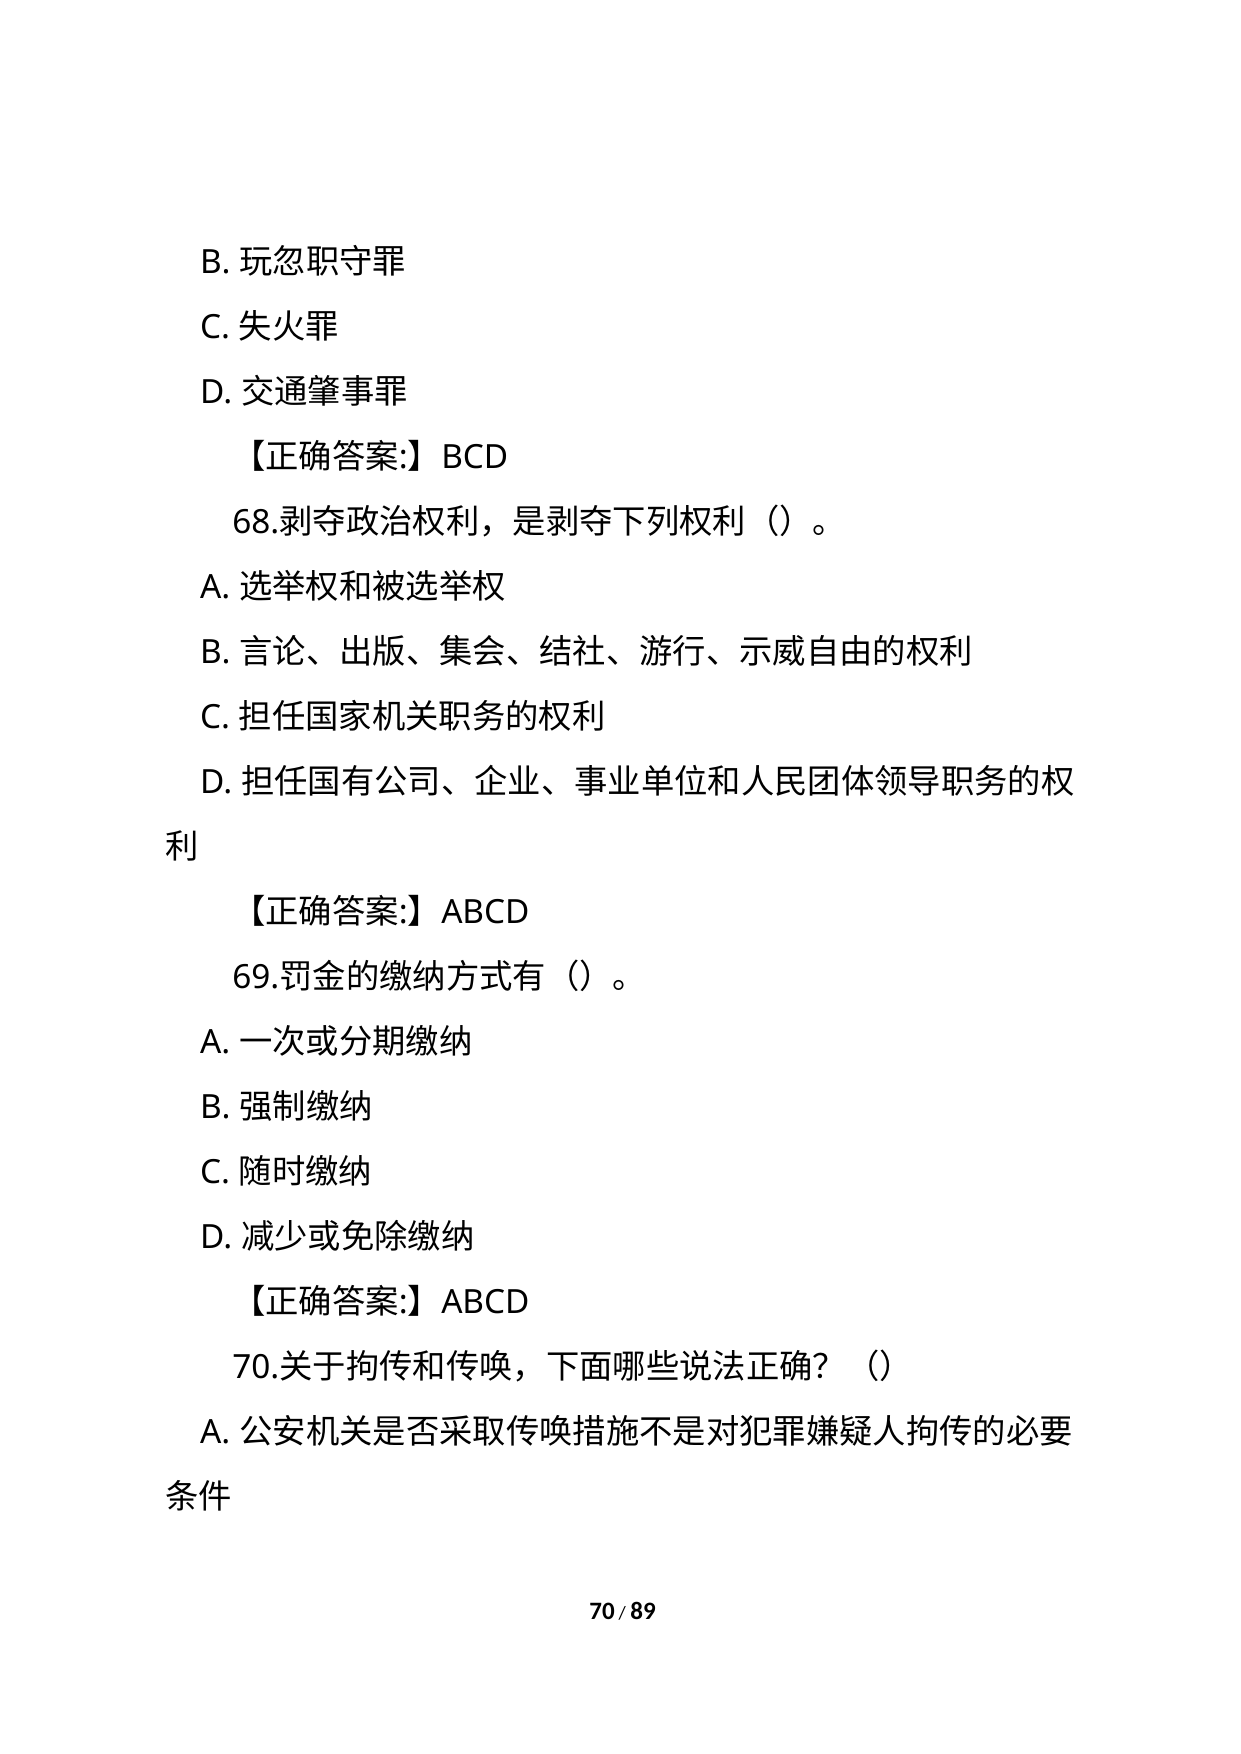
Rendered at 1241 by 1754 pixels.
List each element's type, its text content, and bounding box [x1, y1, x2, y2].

text C. 随时缴纳 [165, 1137, 1075, 1202]
text 【正确答案:】ABCD [165, 1267, 1075, 1332]
text A. 公安机关是否采取传唤措施不是对犯罪嫌疑人拘传的必要条件 [165, 1397, 1075, 1527]
text 69.罚金的缴纳方式有（）。 [165, 942, 1075, 1007]
text 【正确答案:】BCD [165, 422, 1075, 487]
text 70.关于拘传和传唤，下面哪些说法正确？（） [165, 1332, 1075, 1397]
text D. 减少或免除缴纳 [165, 1202, 1075, 1267]
text B. 强制缴纳 [165, 1072, 1075, 1137]
text C. 失火罪 [165, 292, 1075, 357]
text 68.剥夺政治权利，是剥夺下列权利（）。 [165, 487, 1075, 552]
text D. 担任国有公司、企业、事业单位和人民团体领导职务的权利 [165, 747, 1075, 877]
text C. 担任国家机关职务的权利 [165, 682, 1075, 747]
text B. 言论、出版、集会、结社、游行、示威自由的权利 [165, 617, 1075, 682]
text A. 选举权和被选举权 [165, 552, 1075, 617]
text A. 一次或分期缴纳 [165, 1007, 1075, 1072]
text 【正确答案:】ABCD [165, 877, 1075, 942]
text B. 玩忽职守罪 [165, 227, 1075, 292]
text D. 交通肇事罪 [165, 357, 1075, 422]
